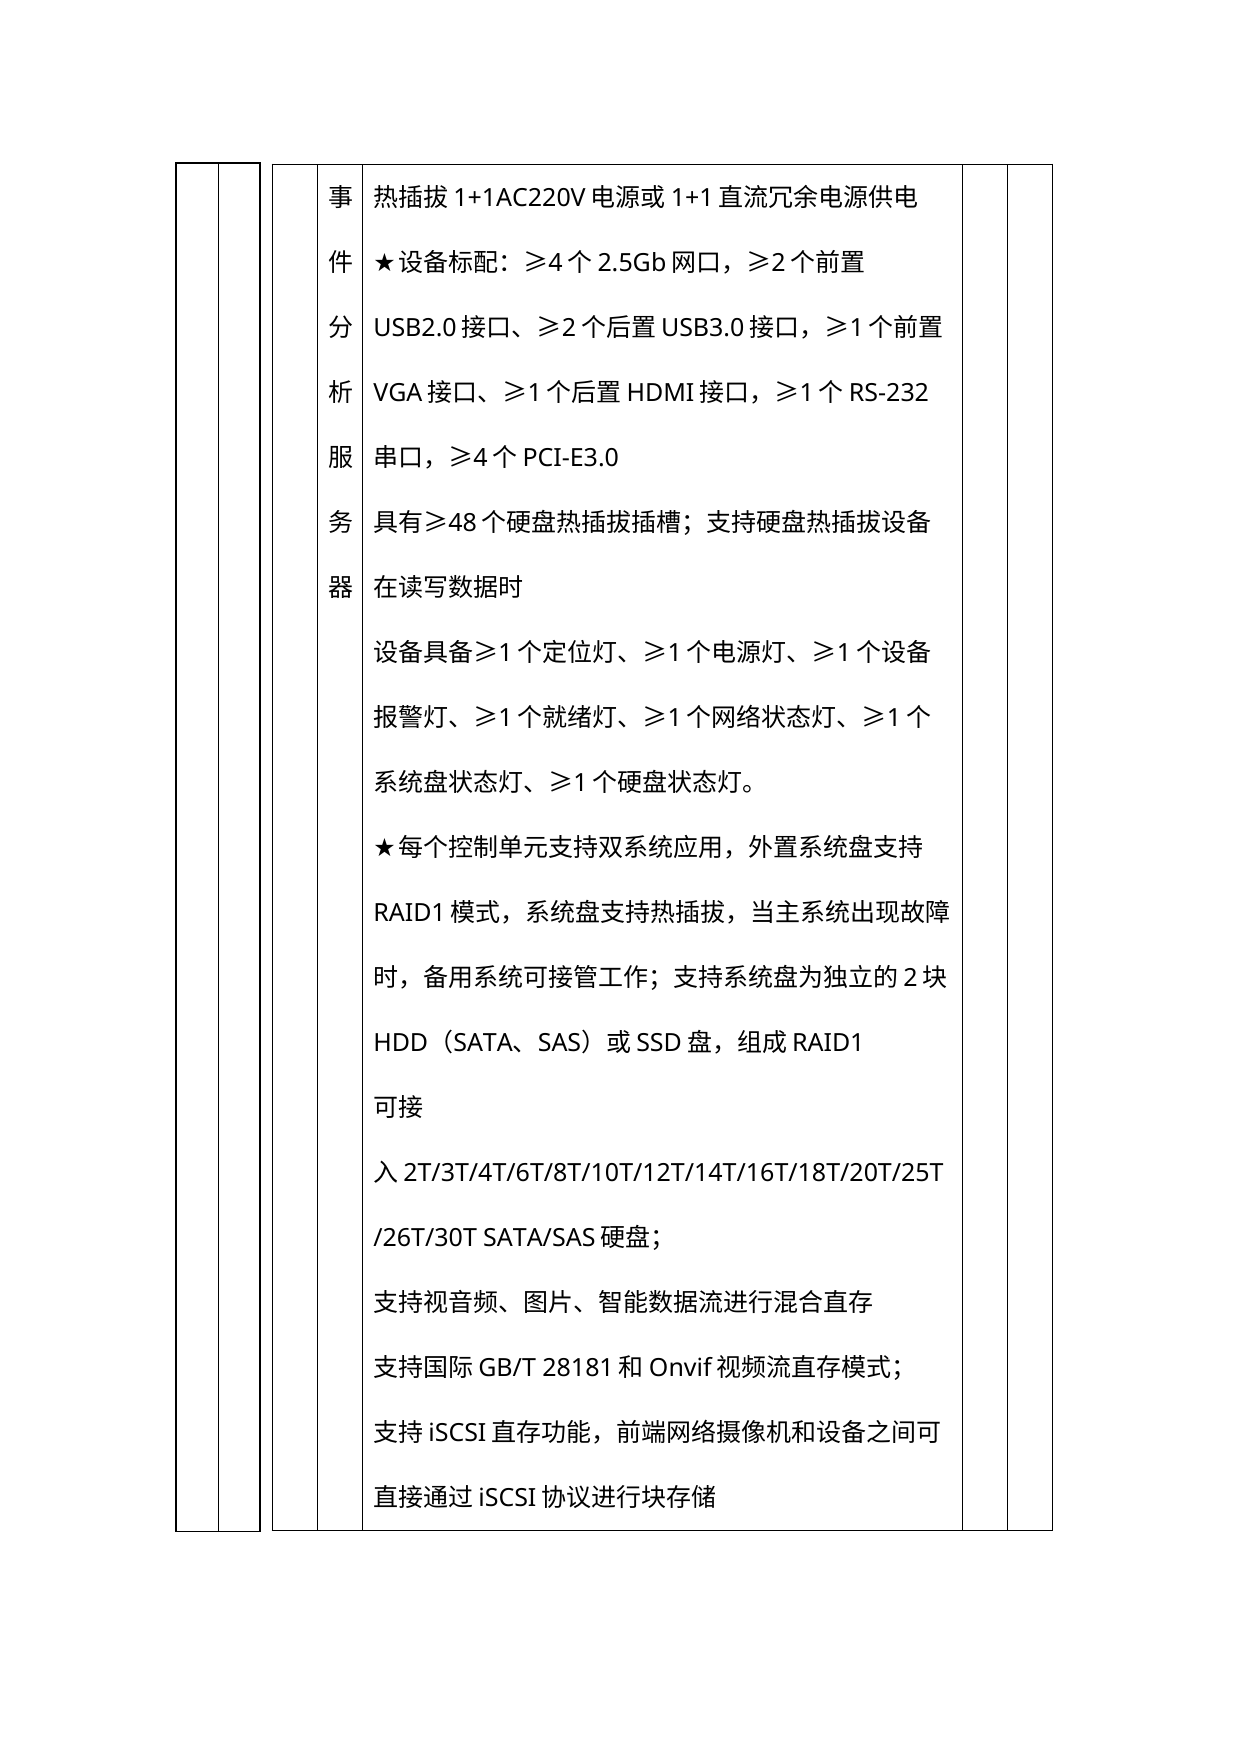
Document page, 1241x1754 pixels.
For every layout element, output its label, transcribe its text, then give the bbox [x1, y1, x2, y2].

table_cell [219, 164, 259, 1531]
table_cell 1 [177, 164, 218, 1531]
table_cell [261, 162, 1064, 1531]
